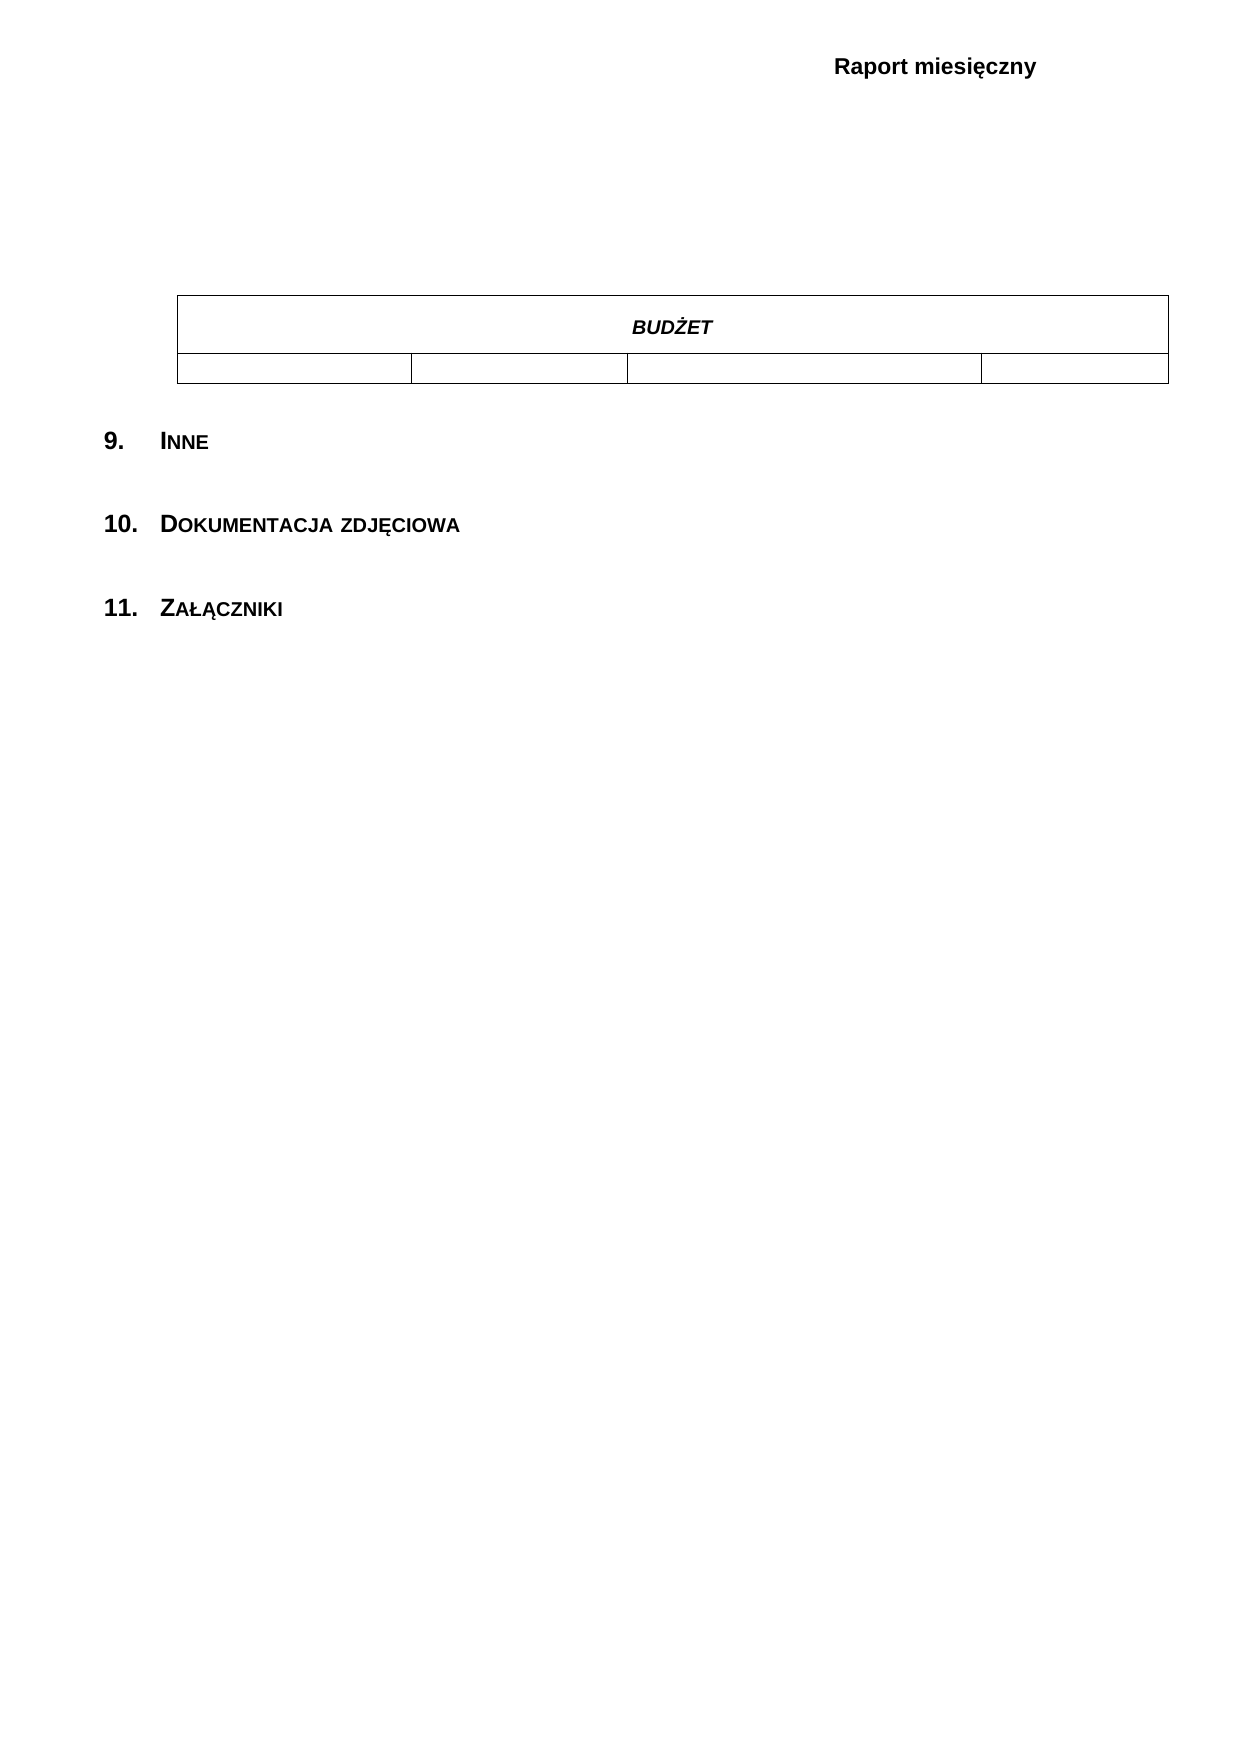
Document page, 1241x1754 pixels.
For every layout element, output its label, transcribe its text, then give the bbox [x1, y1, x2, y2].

table_cell [982, 354, 1168, 383]
table_cell [412, 354, 627, 383]
subtitle Dokumentacja zdjęciowa [103, 509, 1169, 538]
table_cell BUDŻET [178, 296, 1168, 352]
subtitle Inne [103, 425, 1169, 454]
table_cell [628, 354, 981, 383]
subtitle Załączniki [103, 592, 1169, 621]
table_cell [178, 354, 411, 383]
